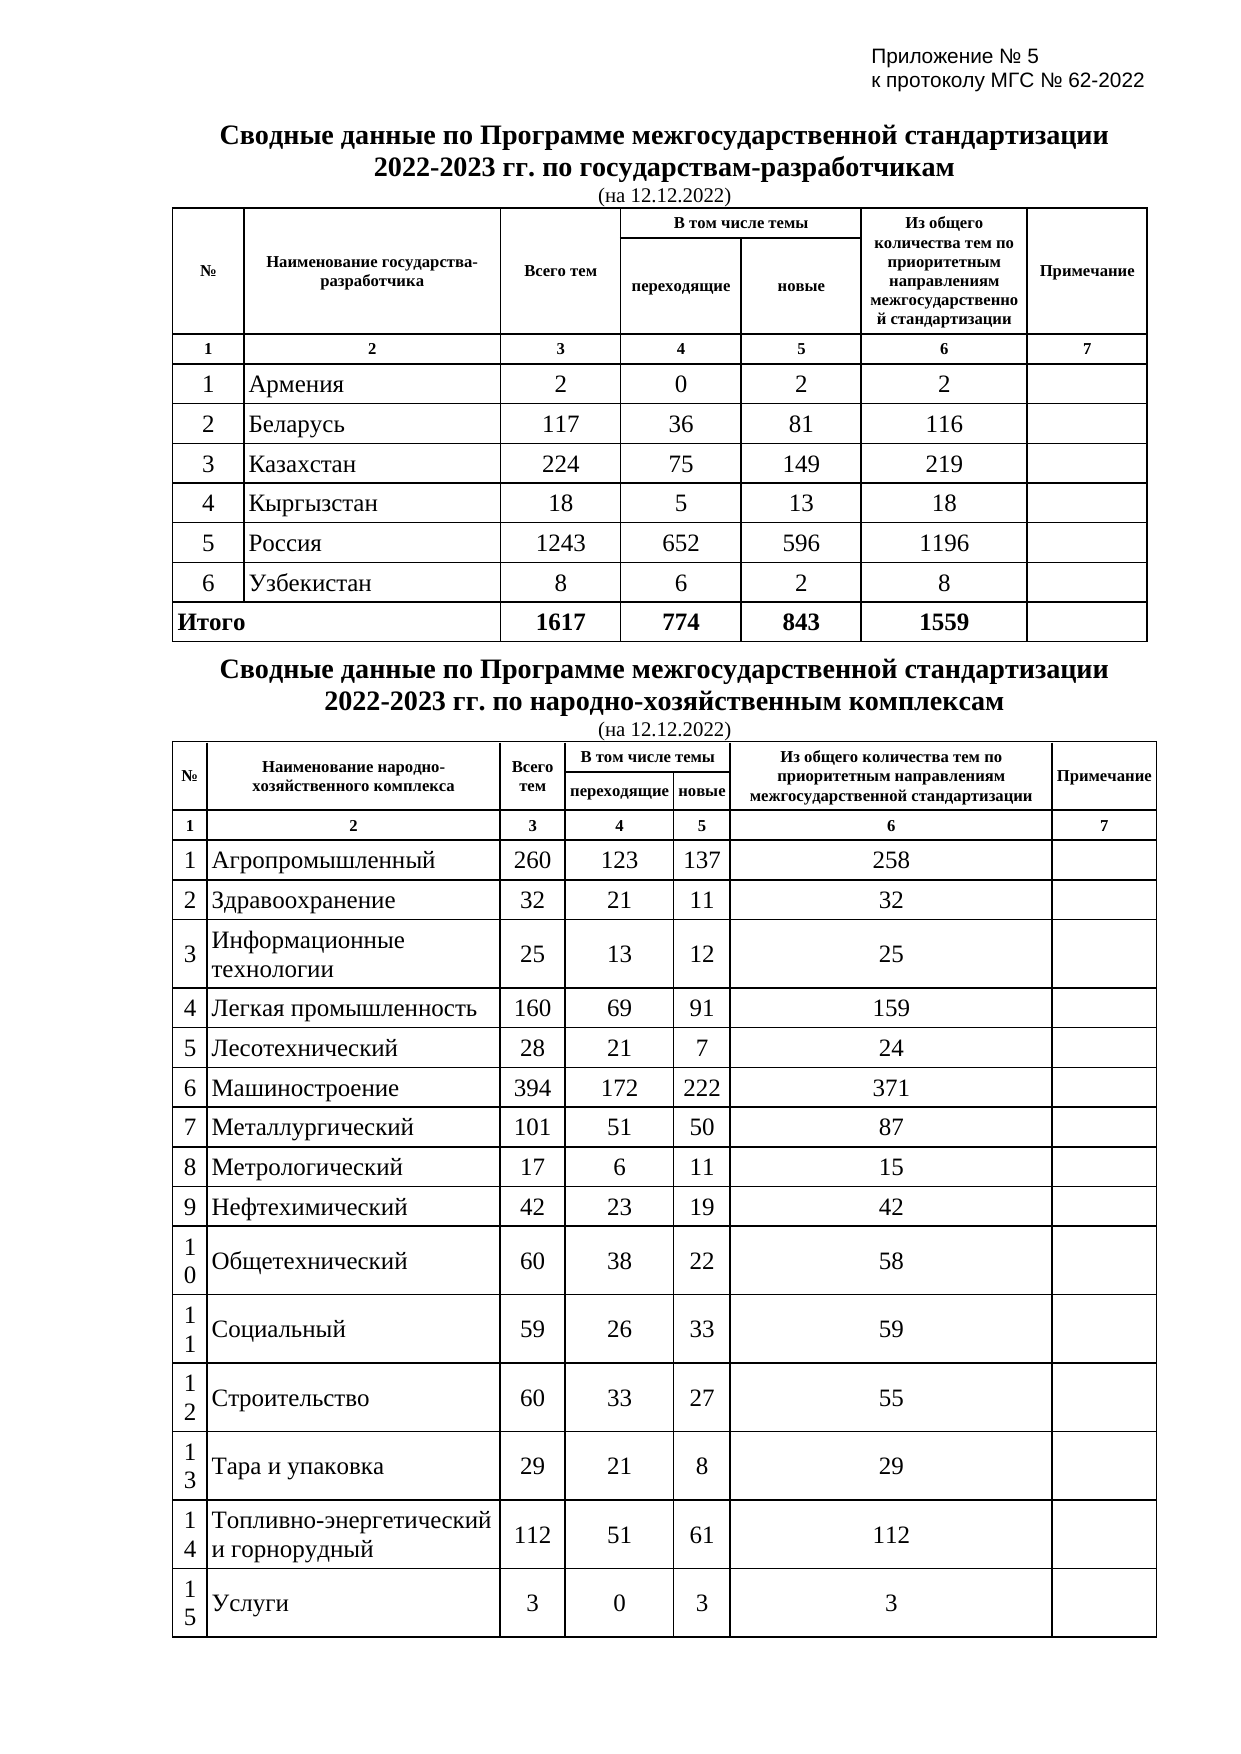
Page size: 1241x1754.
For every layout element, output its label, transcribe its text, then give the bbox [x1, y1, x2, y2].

table_cell Кыргызстан [245, 484, 500, 522]
table_cell Итого [173, 603, 500, 641]
table_cell 3 [173, 920, 206, 987]
table_cell 5 [742, 335, 860, 363]
table_cell [1028, 365, 1146, 403]
table_cell 61 [674, 1501, 729, 1567]
text Сводные данные по Программе межгосударственной стандартизации [177, 652, 1152, 684]
table_cell 13 [742, 484, 860, 522]
table_cell 33 [674, 1295, 729, 1362]
table_cell 222 [674, 1068, 729, 1106]
table_cell 42 [731, 1187, 1051, 1225]
table_header Из общего количества тем по приоритетным направлениям межгосударственной стандартизации [731, 742, 1052, 809]
table_cell 5 [621, 484, 740, 522]
table_cell 123 [566, 841, 673, 879]
table_cell 224 [501, 444, 620, 482]
table_cell 137 [674, 841, 729, 879]
table_header Всего тем [501, 209, 620, 333]
table_cell Казахстан [245, 444, 500, 482]
table_cell 5 [173, 1028, 206, 1067]
table_cell [1053, 989, 1156, 1027]
table_cell 13 [173, 1432, 206, 1499]
table_cell 21 [566, 1432, 673, 1499]
table_cell 160 [501, 989, 564, 1027]
table_cell 2 [862, 365, 1026, 403]
table_cell Нефтехимический [208, 1187, 499, 1225]
table_cell 29 [731, 1432, 1051, 1499]
table_header Наименование народно-хозяйственного комплекса [208, 742, 500, 809]
table_cell [1028, 603, 1146, 641]
table_cell переходящие [566, 773, 673, 809]
table_cell 69 [566, 989, 673, 1027]
table_cell [1028, 444, 1146, 482]
table_cell [1053, 841, 1156, 879]
table_cell 13 [566, 920, 673, 987]
table_cell 28 [501, 1028, 564, 1067]
table_cell 3 [674, 1569, 729, 1636]
table_cell 116 [862, 404, 1026, 442]
table_cell 3 [501, 1569, 564, 1636]
table_cell 33 [566, 1364, 673, 1431]
table_cell 843 [742, 603, 860, 641]
table_cell Металлургический [208, 1108, 499, 1146]
table_header В том числе темы [621, 209, 860, 237]
table_cell [1053, 920, 1156, 987]
table_cell 1 [173, 365, 243, 403]
table_cell 11 [674, 1148, 729, 1186]
table_cell 3 [501, 335, 620, 363]
table_cell [1053, 1432, 1156, 1499]
table_cell 22 [674, 1227, 729, 1294]
table_header Наименование государства-разработчика [245, 209, 500, 333]
table_cell 6 [621, 563, 740, 601]
table_cell 8 [173, 1148, 206, 1186]
table_cell Здравоохранение [208, 881, 499, 919]
table_cell Строительство [208, 1364, 499, 1431]
table_header № [173, 742, 207, 809]
table_cell 50 [674, 1108, 729, 1146]
table_cell [1053, 1028, 1156, 1067]
table_cell 26 [566, 1295, 673, 1362]
table_cell 9 [173, 1187, 206, 1225]
table_cell 8 [674, 1432, 729, 1499]
table_cell 6 [731, 811, 1051, 839]
table_cell 652 [621, 523, 740, 561]
table_cell [1053, 1148, 1156, 1186]
table_cell [1053, 1227, 1156, 1294]
table_cell 21 [566, 1028, 673, 1067]
table_cell Тара и упаковка [208, 1432, 499, 1499]
table_cell 7 [1028, 335, 1146, 363]
table_cell Информационные технологии [208, 920, 499, 987]
table_cell 0 [621, 365, 740, 403]
table_cell 774 [621, 603, 740, 641]
table_cell 10 [173, 1227, 206, 1294]
table_cell новые [742, 239, 860, 333]
table_header № [173, 209, 243, 333]
table_cell Агропромышленный [208, 841, 499, 879]
table_cell 371 [731, 1068, 1051, 1106]
table_cell 2 [742, 365, 860, 403]
table_cell новые [674, 773, 729, 809]
table_cell Легкая промышленность [208, 989, 499, 1027]
table_cell 18 [862, 484, 1026, 522]
table_cell 36 [621, 404, 740, 442]
table_cell [1053, 1068, 1156, 1106]
table_cell переходящие [621, 239, 740, 333]
table_cell 12 [674, 920, 729, 987]
table_cell [1028, 484, 1146, 522]
table_cell Лесотехнический [208, 1028, 499, 1067]
table_cell 25 [731, 920, 1051, 987]
table_cell 0 [566, 1569, 673, 1636]
table_cell 11 [173, 1295, 206, 1362]
table_cell 596 [742, 523, 860, 561]
table_cell Общетехнический [208, 1227, 499, 1294]
table_cell 219 [862, 444, 1026, 482]
table_cell 172 [566, 1068, 673, 1106]
table_cell Услуги [208, 1569, 499, 1636]
table_cell [1053, 1501, 1156, 1567]
table_cell 1617 [501, 603, 620, 641]
table_cell 394 [501, 1068, 564, 1106]
table_cell 75 [621, 444, 740, 482]
table_cell Топливно-энергетический и горнорудный [208, 1501, 499, 1567]
table_cell 25 [501, 920, 564, 987]
table_cell 42 [501, 1187, 564, 1225]
table_cell Россия [245, 523, 500, 561]
table_cell Беларусь [245, 404, 500, 442]
table_cell 7 [173, 1108, 206, 1146]
table_cell 60 [501, 1227, 564, 1294]
table_cell [1053, 1364, 1156, 1431]
table_cell 17 [501, 1148, 564, 1186]
table_cell 12 [173, 1364, 206, 1431]
table_cell 4 [173, 484, 243, 522]
table_cell 14 [173, 1501, 206, 1567]
table_cell 159 [731, 989, 1051, 1027]
table_cell 6 [566, 1148, 673, 1186]
table_cell 91 [674, 989, 729, 1027]
table_cell 2 [501, 365, 620, 403]
table_cell [1053, 1187, 1156, 1225]
table_cell 23 [566, 1187, 673, 1225]
table_cell 27 [674, 1364, 729, 1431]
table_cell 4 [173, 989, 206, 1027]
table_cell 8 [501, 563, 620, 601]
table_cell 5 [173, 523, 243, 561]
table_cell 51 [566, 1501, 673, 1567]
table_cell 4 [621, 335, 740, 363]
table_cell 1 [173, 841, 206, 879]
table_cell 1559 [862, 603, 1026, 641]
table_cell [1028, 563, 1146, 601]
text 2022-2023 гг. по народно-хозяйственным комплексам [177, 684, 1152, 717]
table_cell 38 [566, 1227, 673, 1294]
text Сводные данные по Программе межгосударственной стандартизации [177, 118, 1152, 151]
table_cell 1 [173, 811, 206, 839]
table_cell 1196 [862, 523, 1026, 561]
table_cell 3 [501, 811, 564, 839]
table_cell 19 [674, 1187, 729, 1225]
table_cell 260 [501, 841, 564, 879]
table_cell 81 [742, 404, 860, 442]
table_cell 258 [731, 841, 1051, 879]
table_cell 1243 [501, 523, 620, 561]
table_cell [1028, 404, 1146, 442]
table_cell [1053, 1569, 1156, 1636]
table_cell 29 [501, 1432, 564, 1499]
table_cell 117 [501, 404, 620, 442]
table_header Примечание [1053, 742, 1156, 809]
table_cell 21 [566, 881, 673, 919]
table_cell 101 [501, 1108, 564, 1146]
table_header В том числе темы [566, 742, 730, 771]
text (на 12.12.2022) [177, 717, 1152, 741]
table_cell 32 [501, 881, 564, 919]
table_cell 6 [862, 335, 1026, 363]
text (на 12.12.2022) [177, 183, 1152, 207]
table_cell 55 [731, 1364, 1051, 1431]
table_cell 2 [173, 404, 243, 442]
table_cell 4 [566, 811, 673, 839]
table_cell 59 [731, 1295, 1051, 1362]
table_cell 1 [173, 335, 243, 363]
table_cell 112 [501, 1501, 564, 1567]
table_cell 60 [501, 1364, 564, 1431]
table_cell Машиностроение [208, 1068, 499, 1106]
table_cell Социальный [208, 1295, 499, 1362]
table_cell 59 [501, 1295, 564, 1362]
table_cell 3 [173, 444, 243, 482]
table_cell 3 [731, 1569, 1051, 1636]
table_header Из общего количества тем по приоритетным направлениям межгосударственной стандартизации [862, 209, 1026, 333]
table_cell 24 [731, 1028, 1051, 1067]
table_header Всего тем [501, 742, 565, 809]
table_cell [1028, 523, 1146, 561]
table_cell 15 [731, 1148, 1051, 1186]
table_cell 6 [173, 563, 243, 601]
table_cell 11 [674, 881, 729, 919]
table_cell 2 [742, 563, 860, 601]
text 2022-2023 гг. по государствам-разработчикам [177, 151, 1152, 183]
table_cell 32 [731, 881, 1051, 919]
table_cell 149 [742, 444, 860, 482]
table_cell 6 [173, 1068, 206, 1106]
table_cell Армения [245, 365, 500, 403]
table_cell Метрологический [208, 1148, 499, 1186]
table_cell [1053, 881, 1156, 919]
table_cell 18 [501, 484, 620, 522]
table_cell Узбекистан [245, 563, 500, 601]
table_cell 5 [674, 811, 729, 839]
table_cell 51 [566, 1108, 673, 1146]
table_cell 8 [862, 563, 1026, 601]
table_cell 15 [173, 1569, 206, 1636]
table_header Примечание [1028, 209, 1146, 333]
table_cell 87 [731, 1108, 1051, 1146]
table_cell 58 [731, 1227, 1051, 1294]
table_cell 112 [731, 1501, 1051, 1567]
table_cell 2 [245, 335, 500, 363]
table_cell 7 [674, 1028, 729, 1067]
table_cell 7 [1053, 811, 1156, 839]
table_cell [1053, 1295, 1156, 1362]
table_cell [1053, 1108, 1156, 1146]
table_cell 2 [208, 811, 499, 839]
table_cell 2 [173, 881, 206, 919]
